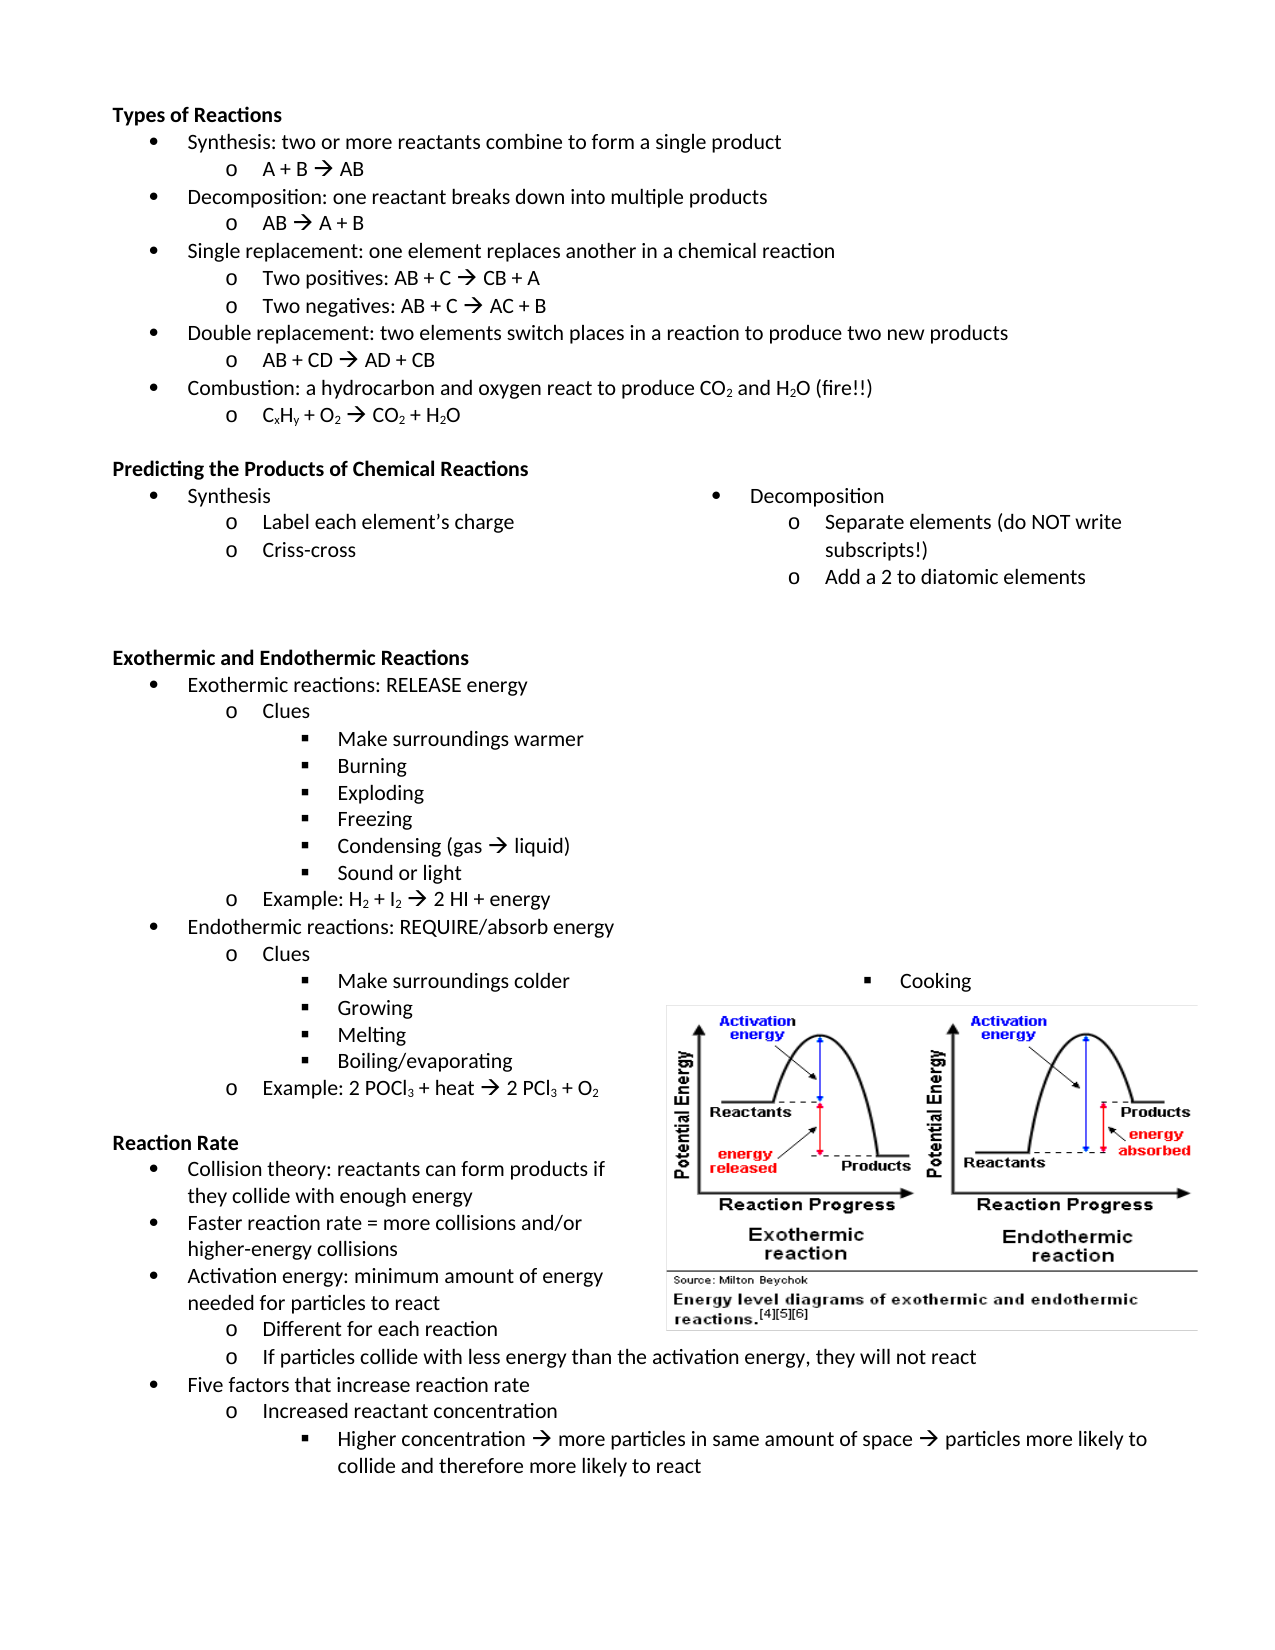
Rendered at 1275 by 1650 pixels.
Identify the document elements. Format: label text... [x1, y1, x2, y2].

list Activation energy: minimum amount of energy needed for particles to react [150, 1262, 666, 1315]
list Example: H2 + I2 2 HI + energy [225, 885, 1162, 913]
text Types of Reactions [112, 102, 1162, 128]
list Synthesis: two or more reactants combine to form a single product [150, 128, 1162, 155]
list Clues [225, 940, 1162, 968]
list Make surroundings colder [300, 968, 600, 994]
list CxHy + O2 CO2 + H2O [225, 401, 1162, 428]
list Two positives: AB + C CB + A [225, 264, 1162, 292]
list Exothermic reactions: RELEASE energy [150, 671, 1162, 697]
list Two negatives: AB + C AC + B [225, 292, 1162, 319]
list Growing [300, 994, 600, 1021]
list Burning [300, 752, 1162, 779]
list Collision theory: reactants can form products if they collide with enough energy [150, 1155, 666, 1209]
text Reaction Rate [112, 1129, 666, 1155]
list A + B AB [225, 155, 1162, 183]
list AB A + B [225, 209, 1162, 237]
list Increased reactant concentration [225, 1398, 1162, 1426]
list Decomposition [712, 482, 1162, 508]
list Make surroundings warmer [300, 725, 1162, 752]
list Condensing (gas liquid) [300, 832, 1162, 859]
list AB + CD AD + CB [225, 346, 1162, 374]
list Different for each reaction [225, 1315, 1162, 1343]
list Decomposition: one reactant breaks down into multiple products [150, 183, 1162, 209]
list If particles collide with less energy than the activation energy, they will not react [225, 1343, 1162, 1371]
list Exploding [300, 779, 1162, 805]
text Exothermic and Endothermic Reactions [112, 644, 1162, 671]
list Criss-cross [225, 536, 600, 564]
list Endothermic reactions: REQUIRE/absorb energy [150, 913, 1162, 940]
list Label each element’s charge [225, 508, 600, 536]
list Sound or light [300, 859, 1162, 885]
list Combustion: a hydrocarbon and oxygen react to produce CO2 and H2O (fire!!) [150, 374, 1162, 401]
list Clues [225, 697, 1162, 725]
list Single replacement: one element replaces another in a chemical reaction [150, 237, 1162, 264]
list Five factors that increase reaction rate [150, 1371, 1162, 1398]
list Higher concentration more particles in same amount of space particles more likely to collide and therefore more likely to react [300, 1426, 1162, 1479]
list Separate elements (do NOT write subscripts!) [787, 508, 1162, 563]
list Double replacement: two elements switch places in a reaction to produce two new products [150, 319, 1162, 346]
text Predicting the Products of Chemical Reactions [112, 455, 1162, 482]
list Cooking [862, 968, 1162, 994]
list Synthesis [150, 482, 600, 508]
list Faster reaction rate = more collisions and/or higher-energy collisions [150, 1209, 666, 1262]
list Add a 2 to diatomic elements [787, 563, 1162, 591]
list Boiling/evaporating [300, 1048, 600, 1074]
list Melting [300, 1021, 600, 1048]
picture [666, 1005, 1198, 1331]
list Freezing [300, 805, 1162, 832]
list Example: 2 POCl3 + heat 2 PCl3 + O2 [225, 1074, 666, 1102]
